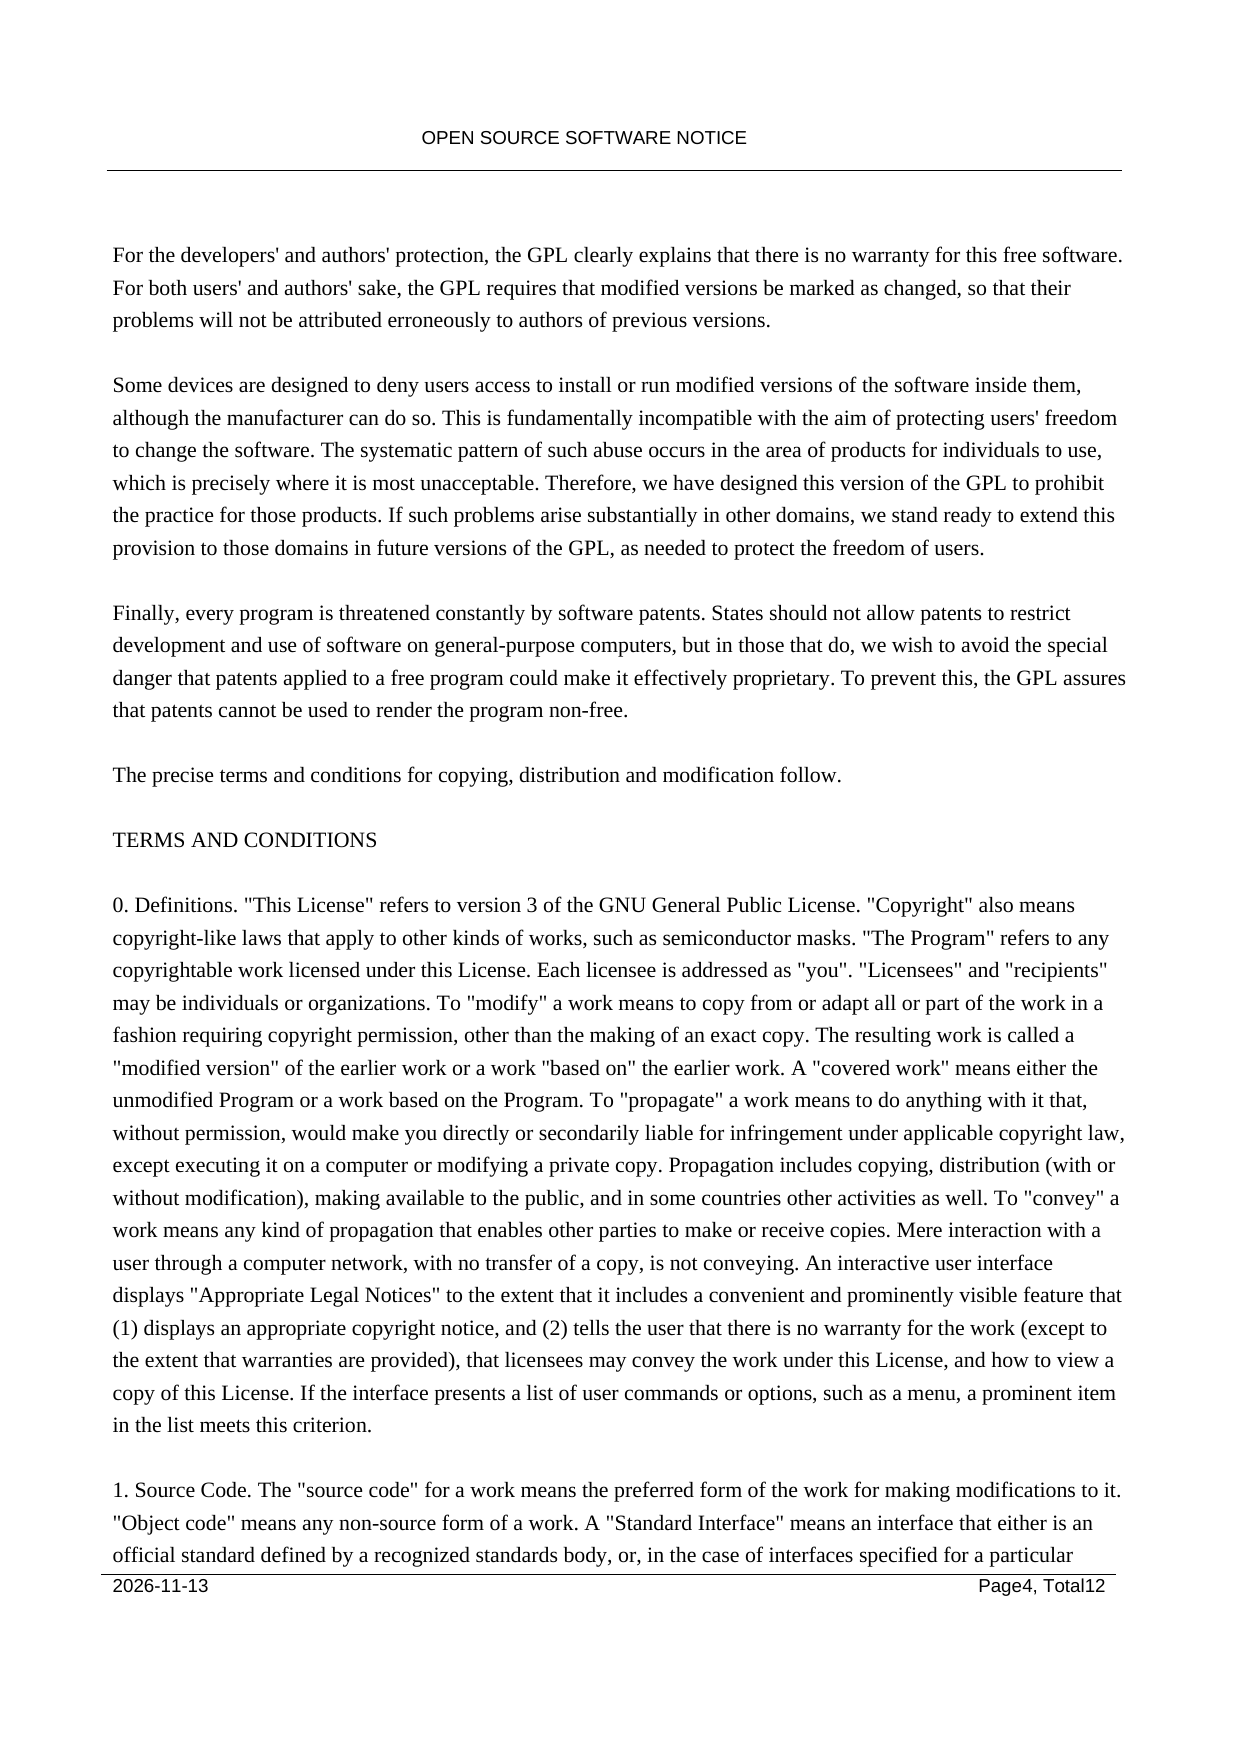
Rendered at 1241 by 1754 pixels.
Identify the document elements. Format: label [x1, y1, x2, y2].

text [112, 206, 1128, 1571]
